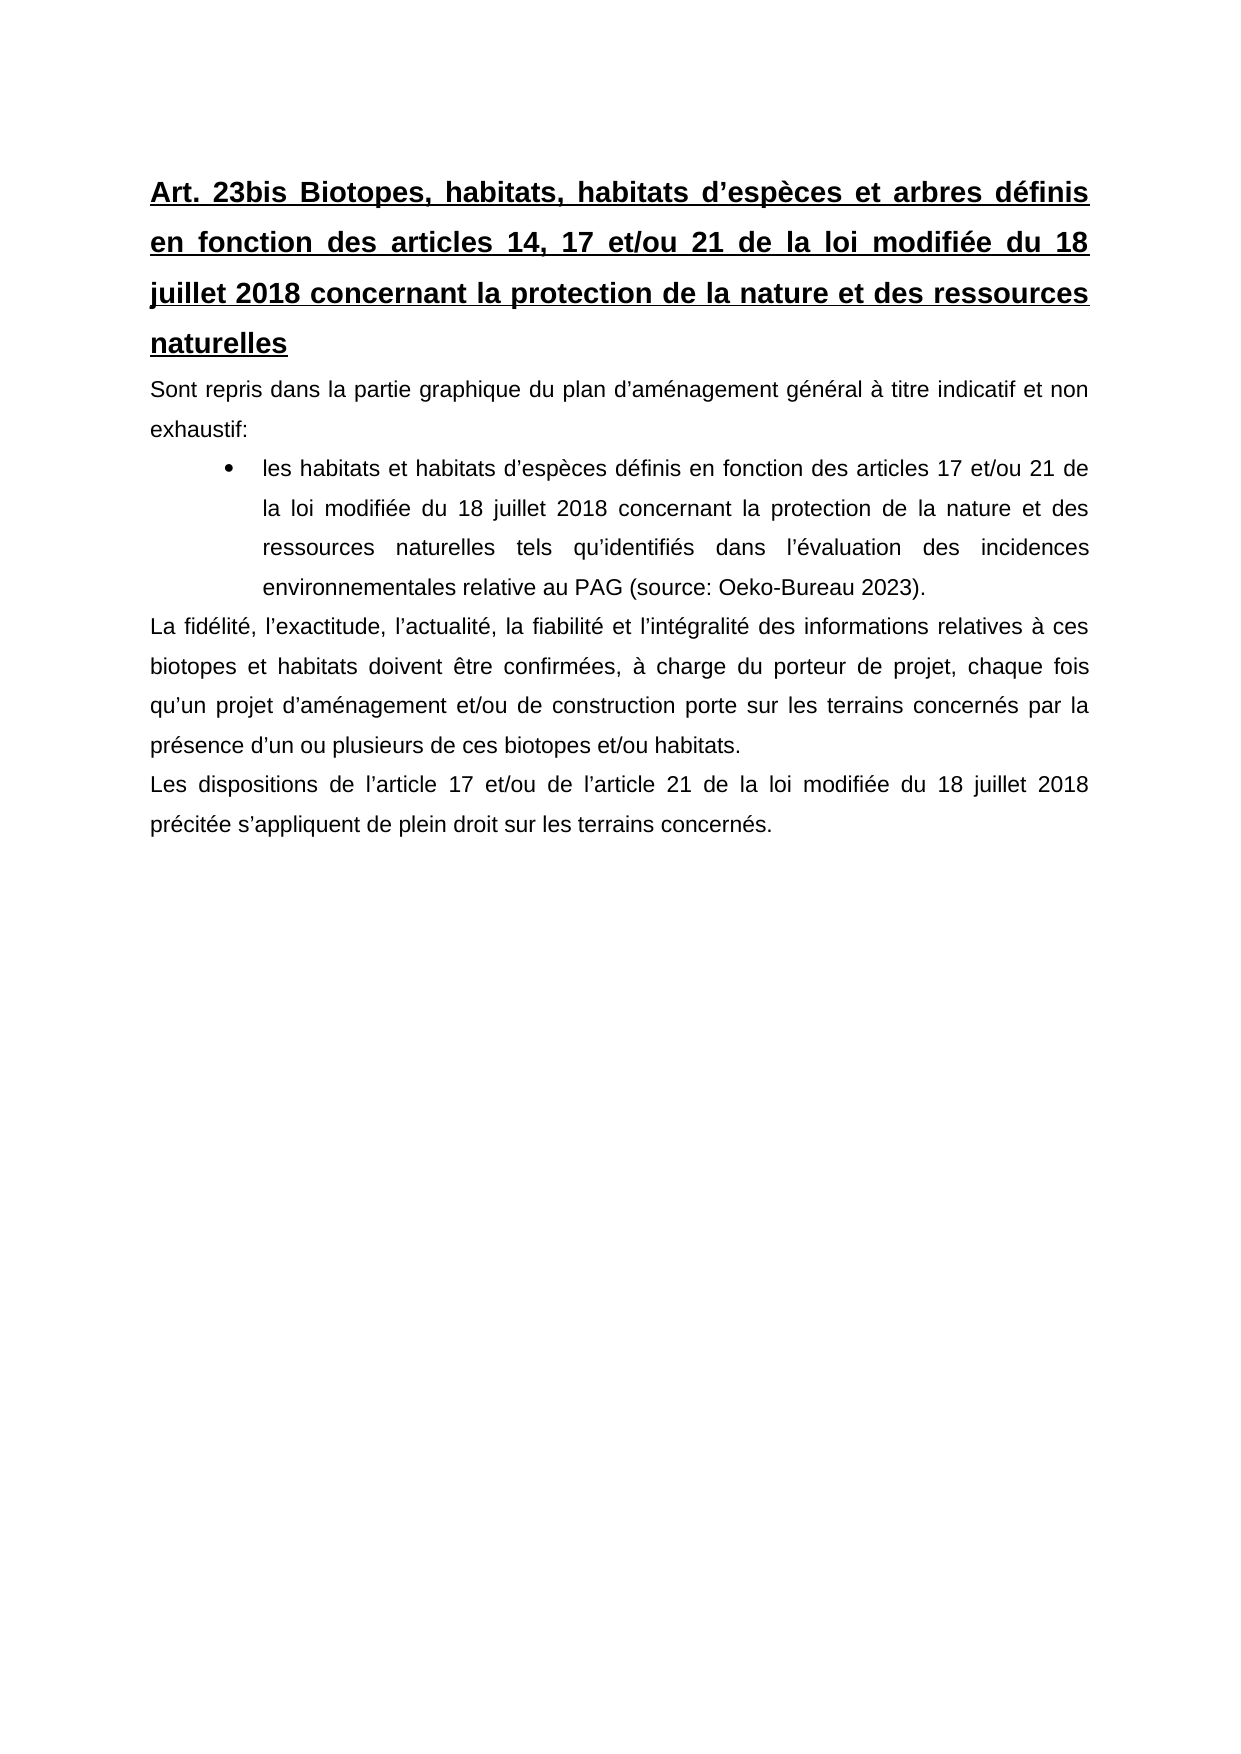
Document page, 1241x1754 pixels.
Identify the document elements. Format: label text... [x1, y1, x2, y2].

subtitle Art. 23bis Biotopes, habitats, habitats d’espèces et arbres définis en fonction des articles 14, 17 et/ou 21 de la loi modifiée du 18 juillet 2018 concernant la protection de la nature et des ressources naturelles [150, 306, 1090, 359]
subtitle Art. 23bis Biotopes, habitats, habitats d’espèces et arbres définis en fonction des articles 14, 17 et/ou 21 de la loi modifiée du 18 juillet 2018 concernant la protection de la nature et des ressources naturelles [150, 256, 1090, 305]
text La fidélité, l’exactitude, l’actualité, la fiabilité et l’intégralité des informations relatives à ces biotopes et habitats doivent être confirmées, à charge du porteur de projet, chaque fois qu’un projet d’aménagement et/ou de construction porte sur les terrains concernés par la présence d’un ou plusieurs de ces biotopes et/ou habitats. [150, 613, 1090, 758]
list les habitats et habitats d’espèces définis en fonction des articles 17 et/ou 21 de la loi modifiée du 18 juillet 2018 concernant la protection de la nature et des ressources naturelles tels qu’identifiés dans l’évaluation des incidences environnementales relative au PAG (source: Oeko-Bureau 2023). [225, 455, 1090, 600]
text Les dispositions de l’article 17 et/ou de l’article 21 de la loi modifiée du 18 juillet 2018 précitée s’appliquent de plein droit sur les terrains concernés. [150, 771, 1090, 837]
subtitle Art. 23bis Biotopes, habitats, habitats d’espèces et arbres définis en fonction des articles 14, 17 et/ou 21 de la loi modifiée du 18 juillet 2018 concernant la protection de la nature et des ressources naturelles [150, 175, 1090, 204]
text Sont repris dans la partie graphique du plan d’aménagement général à titre indicatif et non exhaustif: [150, 376, 1090, 442]
subtitle Art. 23bis Biotopes, habitats, habitats d’espèces et arbres définis en fonction des articles 14, 17 et/ou 21 de la loi modifiée du 18 juillet 2018 concernant la protection de la nature et des ressources naturelles [150, 206, 1090, 254]
